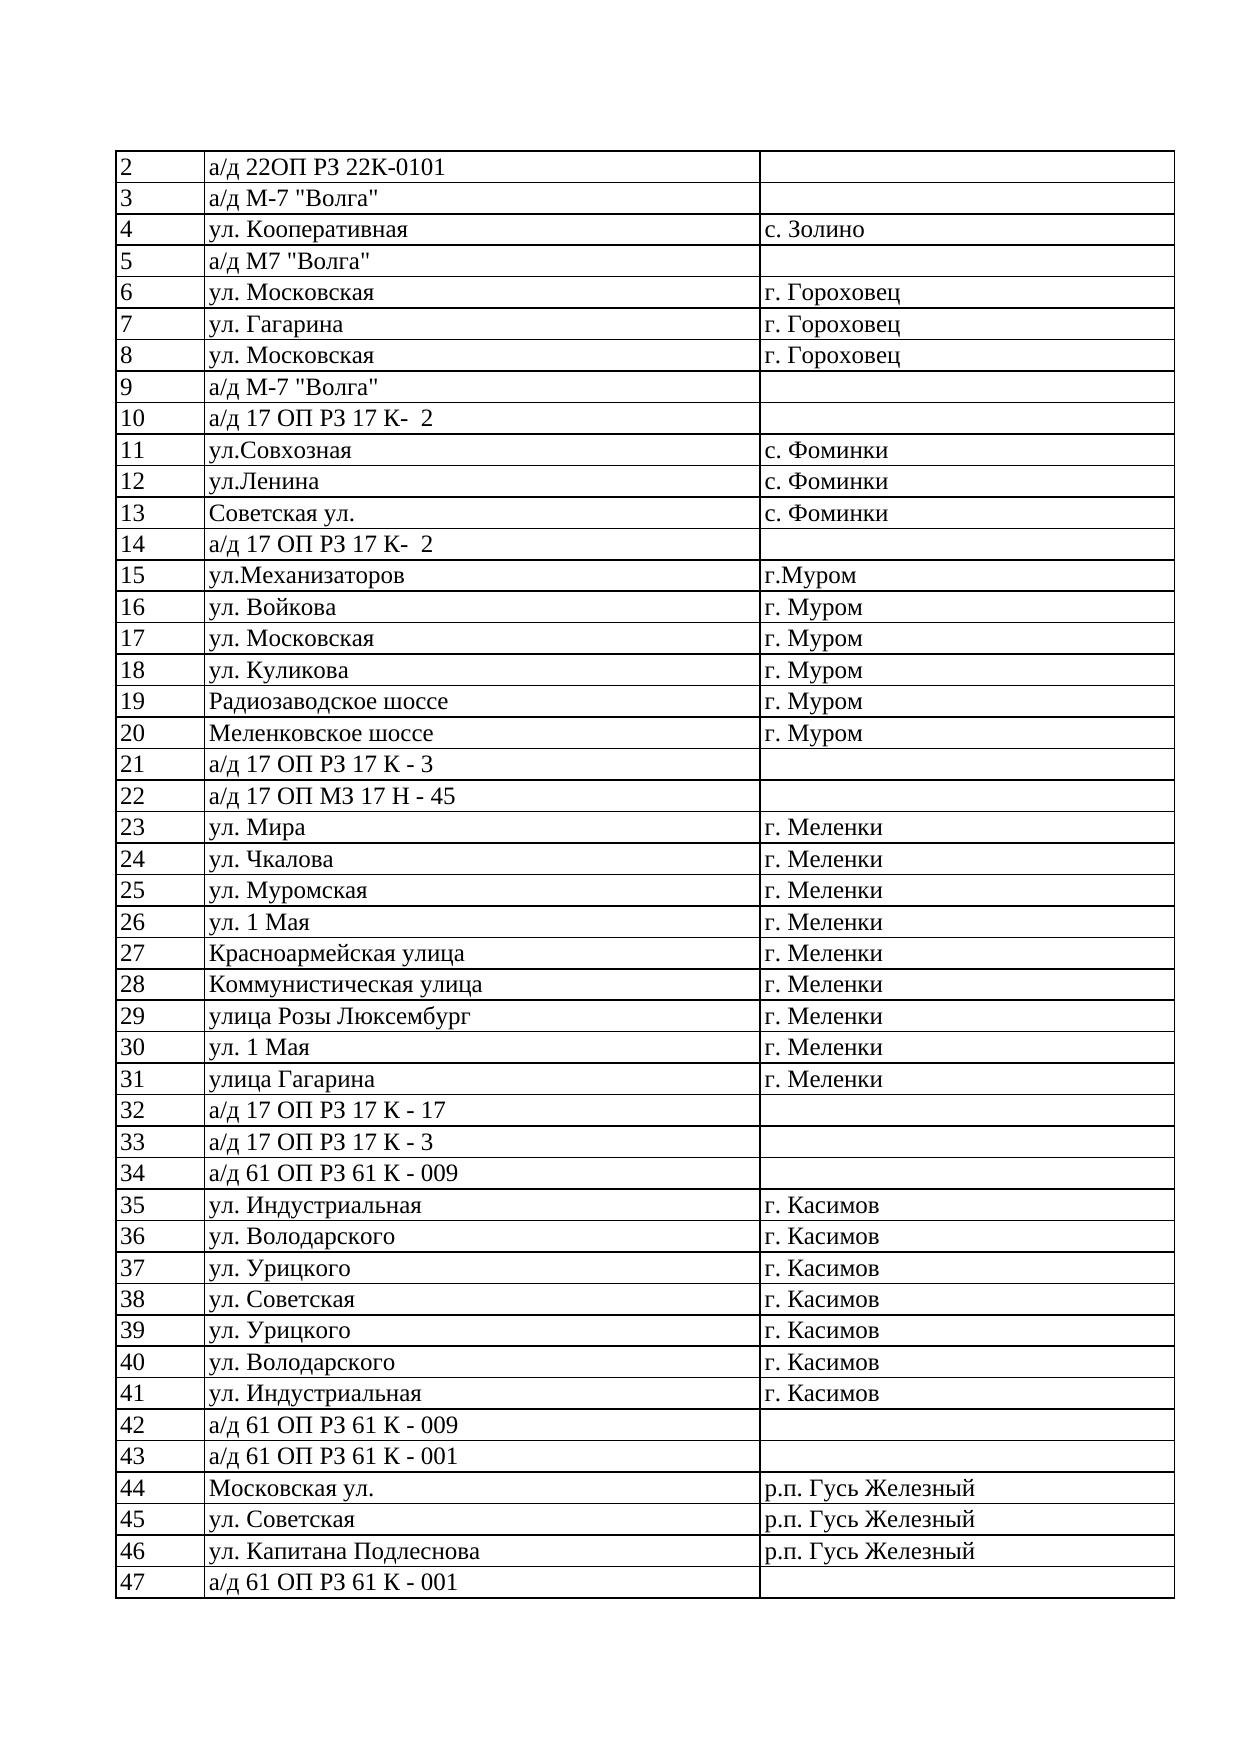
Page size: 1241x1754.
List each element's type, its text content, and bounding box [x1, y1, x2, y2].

table_cell ул. Советская [205, 1504, 759, 1534]
table_cell а/д 17 ОП РЗ 17 К- 2 [205, 403, 759, 433]
table_cell 24 [117, 844, 204, 873]
table_cell Красноармейская улица [205, 938, 759, 968]
table_cell а/д М-7 "Волга" [205, 372, 759, 402]
table_cell г. Касимов [761, 1378, 1174, 1408]
table_cell г. Меленки [761, 938, 1174, 968]
table_cell г. Касимов [761, 1347, 1174, 1377]
table_cell 3 [117, 183, 204, 213]
table_cell Московская ул. [205, 1473, 759, 1503]
table_cell 42 [117, 1410, 204, 1440]
table_cell 47 [117, 1567, 204, 1597]
table_cell 30 [117, 1032, 204, 1062]
table_cell 20 [117, 718, 204, 748]
table_cell р.п. Гусь Железный [761, 1504, 1174, 1534]
table_cell ул. Индустриальная [205, 1190, 759, 1219]
table_cell 35 [117, 1190, 204, 1219]
table_cell г. Меленки [761, 812, 1174, 842]
table_cell [761, 529, 1174, 559]
table_cell г. Гороховец [761, 277, 1174, 307]
table_cell 15 [117, 561, 204, 590]
table_cell ул. Володарского [205, 1347, 759, 1377]
table_cell г. Касимов [761, 1253, 1174, 1282]
table_cell 29 [117, 1001, 204, 1031]
table_cell 4 [117, 215, 204, 244]
table_cell 11 [117, 435, 204, 464]
table_cell 31 [117, 1064, 204, 1094]
table_cell ул. Володарского [205, 1221, 759, 1251]
table_cell 25 [117, 875, 204, 905]
table_cell ул.Совхозная [205, 435, 759, 464]
table_cell [761, 1441, 1174, 1471]
table_cell ул. Индустриальная [205, 1378, 759, 1408]
table_cell 14 [117, 529, 204, 559]
table_cell [761, 246, 1174, 276]
table_cell 39 [117, 1316, 204, 1345]
table_cell г. Меленки [761, 970, 1174, 999]
table_cell а/д 61 ОП РЗ 61 К - 009 [205, 1410, 759, 1440]
table_cell 40 [117, 1347, 204, 1377]
table_cell с. Золино [761, 215, 1174, 244]
table_cell а/д 17 ОП РЗ 17 К - 3 [205, 749, 759, 779]
table_cell 23 [117, 812, 204, 842]
table_cell г. Меленки [761, 1001, 1174, 1031]
table_cell [761, 372, 1174, 402]
table_cell 38 [117, 1284, 204, 1314]
table_cell улица Розы Люксембург [205, 1001, 759, 1031]
table_cell ул. Урицкого [205, 1253, 759, 1282]
table_cell а/д 61 ОП РЗ 61 К - 001 [205, 1441, 759, 1471]
table_cell 32 [117, 1095, 204, 1125]
table_cell ул. Московская [205, 340, 759, 370]
table_cell 26 [117, 907, 204, 936]
table_cell р.п. Гусь Железный [761, 1536, 1174, 1566]
table_cell 17 [117, 623, 204, 653]
table_cell г. Меленки [761, 1064, 1174, 1094]
table_cell [761, 1095, 1174, 1125]
table_cell улица Гагарина [205, 1064, 759, 1094]
table_cell 44 [117, 1473, 204, 1503]
table_cell а/д 22ОП РЗ 22К-0101 [205, 152, 759, 181]
table_cell [761, 1567, 1174, 1597]
table_cell 8 [117, 340, 204, 370]
table_cell Радиозаводское шоссе [205, 686, 759, 716]
table_cell г. Муром [761, 655, 1174, 685]
table_cell 10 [117, 403, 204, 433]
table_cell ул. Московская [205, 623, 759, 653]
table_cell ул. Чкалова [205, 844, 759, 873]
table_cell г. Касимов [761, 1221, 1174, 1251]
table_cell 33 [117, 1127, 204, 1157]
table_cell 34 [117, 1158, 204, 1188]
table_cell г. Гороховец [761, 340, 1174, 370]
table_cell г. Муром [761, 623, 1174, 653]
table_cell г. Муром [761, 592, 1174, 622]
table_cell а/д М-7 "Волга" [205, 183, 759, 213]
table_cell ул. Капитана Подлеснова [205, 1536, 759, 1566]
table_cell а/д 61 ОП РЗ 61 К - 001 [205, 1567, 759, 1597]
table_cell г. Меленки [761, 844, 1174, 873]
table_cell ул. Муромская [205, 875, 759, 905]
table_cell 5 [117, 246, 204, 276]
table_cell 43 [117, 1441, 204, 1471]
table_cell г. Меленки [761, 907, 1174, 936]
table_cell 9 [117, 372, 204, 402]
table_cell [761, 1410, 1174, 1440]
table_cell г. Касимов [761, 1316, 1174, 1345]
table_cell а/д 17 ОП МЗ 17 Н - 45 [205, 781, 759, 811]
table_cell ул. Советская [205, 1284, 759, 1314]
table_cell Советская ул. [205, 498, 759, 527]
table_cell 28 [117, 970, 204, 999]
table_cell 12 [117, 466, 204, 496]
table_cell а/д 17 ОП РЗ 17 К - 3 [205, 1127, 759, 1157]
table_cell [761, 152, 1174, 181]
table_cell 37 [117, 1253, 204, 1282]
table_cell 36 [117, 1221, 204, 1251]
table_cell 7 [117, 309, 204, 339]
table_cell ул.Механизаторов [205, 561, 759, 590]
table_cell г.Муром [761, 561, 1174, 590]
table_cell [761, 403, 1174, 433]
table_cell а/д М7 "Волга" [205, 246, 759, 276]
table_cell 27 [117, 938, 204, 968]
table_cell г. Касимов [761, 1190, 1174, 1219]
table_cell с. Фоминки [761, 498, 1174, 527]
table_cell 18 [117, 655, 204, 685]
table_cell ул. Мира [205, 812, 759, 842]
table_cell [761, 1127, 1174, 1157]
table_cell г. Муром [761, 718, 1174, 748]
table_cell ул.Ленина [205, 466, 759, 496]
table_cell 45 [117, 1504, 204, 1534]
table_cell а/д 61 ОП РЗ 61 К - 009 [205, 1158, 759, 1188]
table_cell ул. Кооперативная [205, 215, 759, 244]
table_cell [761, 749, 1174, 779]
table_cell ул. Куликова [205, 655, 759, 685]
table_cell ул. Московская [205, 277, 759, 307]
table_cell [761, 183, 1174, 213]
table_cell ул. Гагарина [205, 309, 759, 339]
table_cell г. Меленки [761, 1032, 1174, 1062]
table_cell ул. 1 Мая [205, 1032, 759, 1062]
table_cell ул. Войкова [205, 592, 759, 622]
table_cell г. Гороховец [761, 309, 1174, 339]
table_cell р.п. Гусь Железный [761, 1473, 1174, 1503]
table_cell [761, 1158, 1174, 1188]
table_cell 19 [117, 686, 204, 716]
table_cell 16 [117, 592, 204, 622]
table_cell 41 [117, 1378, 204, 1408]
table_cell [761, 781, 1174, 811]
table_cell Коммунистическая улица [205, 970, 759, 999]
table_cell 21 [117, 749, 204, 779]
table_cell с. Фоминки [761, 435, 1174, 464]
table_cell ул. Урицкого [205, 1316, 759, 1345]
table_cell Меленковское шоссе [205, 718, 759, 748]
table_cell г. Меленки [761, 875, 1174, 905]
table_cell а/д 17 ОП РЗ 17 К- 2 [205, 529, 759, 559]
table_cell 13 [117, 498, 204, 527]
table_cell 6 [117, 277, 204, 307]
table_cell с. Фоминки [761, 466, 1174, 496]
table_cell г. Касимов [761, 1284, 1174, 1314]
table_cell 2 [117, 152, 204, 181]
table_cell а/д 17 ОП РЗ 17 К - 17 [205, 1095, 759, 1125]
table_cell 22 [117, 781, 204, 811]
table_cell 46 [117, 1536, 204, 1566]
table_cell г. Муром [761, 686, 1174, 716]
table_cell ул. 1 Мая [205, 907, 759, 936]
